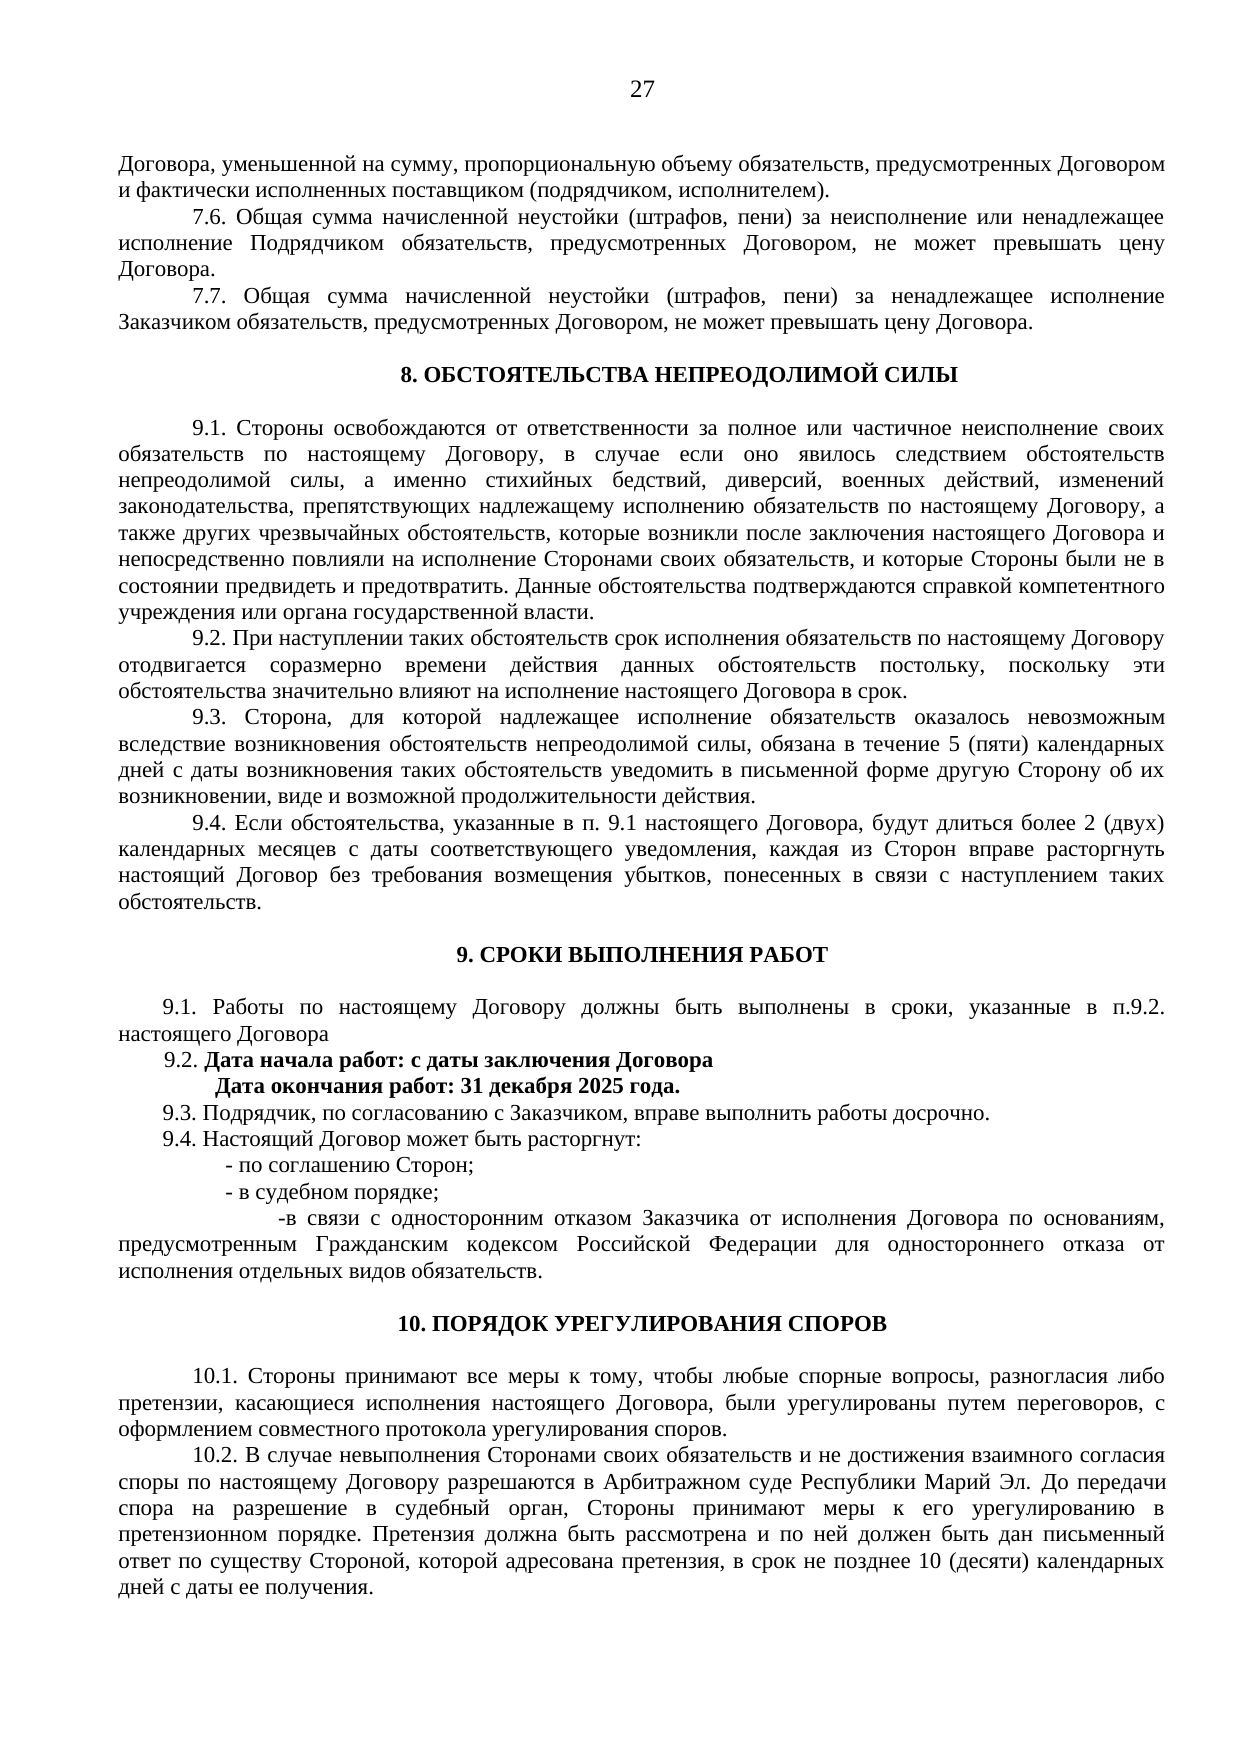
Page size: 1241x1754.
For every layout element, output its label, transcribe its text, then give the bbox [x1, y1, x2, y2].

text 7.7. Общая сумма начисленной неустойки (штрафов, пени) за ненадлежащее исполнение Заказчиком обязательств, предусмотренных Договором, не может превышать цену Договора. [118, 282, 1167, 334]
text 7.6. Общая сумма начисленной неустойки (штрафов, пени) за неисполнение или ненадлежащее исполнение Подрядчиком обязательств, предусмотренных Договором, не может превышать цену Договора. [118, 203, 1167, 282]
text 9.3. Подрядчик, по согласованию с Заказчиком, вправе выполнить работы досрочно. [118, 1099, 1167, 1125]
text 9.4. Если обстоятельства, указанные в п. 9.1 настоящего Договора, будут длиться более 2 (двух) календарных месяцев с даты соответствующего уведомления, каждая из Сторон вправе расторгнуть настоящий Договор без требования возмещения убытков, понесенных в связи с наступлением таких обстоятельств. [118, 809, 1167, 914]
text 10. ПОРЯДОК УРЕГУЛИРОВАНИЯ СПОРОВ [118, 1309, 1167, 1336]
text - по соглашению Сторон; [118, 1151, 1167, 1178]
text 9.2. При наступлении таких обстоятельств срок исполнения обязательств по настоящему Договору отодвигается соразмерно времени действия данных обстоятельств постольку, поскольку эти обстоятельства значительно влияют на исполнение настоящего Договора в срок. [118, 624, 1167, 703]
text 9.4. Настоящий Договор может быть расторгнут: [118, 1125, 1167, 1151]
text -в связи с односторонним отказом Заказчика от исполнения Договора по основаниям, предусмотренным Гражданским кодексом Российской Федерации для одностороннего отказа от исполнения отдельных видов обязательств. [118, 1204, 1167, 1283]
text 10.1. Стороны принимают все меры к тому, чтобы любые спорные вопросы, разногласия либо претензии, касающиеся исполнения настоящего Договора, были урегулированы путем переговоров, с оформлением совместного протокола урегулирования споров. [118, 1362, 1167, 1441]
text 9.1. Стороны освобождаются от ответственности за полное или частичное неисполнение своих обязательств по настоящему Договору, в случае если оно явилось следствием обстоятельств непреодолимой силы, а именно стихийных бедствий, диверсий, военных действий, изменений законодательства, препятствующих надлежащему исполнению обязательств по настоящему Договору, а также других чрезвычайных обстоятельств, которые возникли после заключения настоящего Договора и непосредственно повлияли на исполнение Сторонами своих обязательств, и которые Стороны были не в состоянии предвидеть и предотвратить. Данные обстоятельства подтверждаются справкой компетентного учреждения или органа государственной власти. [118, 413, 1167, 624]
text - в судебном порядке; [118, 1178, 1167, 1204]
text 9.2. Дата начала работ: с даты заключения Договора [118, 1046, 1167, 1072]
text 9.3. Сторона, для которой надлежащее исполнение обязательств оказалось невозможным вследствие возникновения обстоятельств непреодолимой силы, обязана в течение 5 (пяти) календарных дней с даты возникновения таких обстоятельств уведомить в письменной форме другую Сторону об их возникновении, виде и возможной продолжительности действия. [118, 703, 1167, 809]
text 9.1. Работы по настоящему Договору должны быть выполнены в сроки, указанные в п.9.2. настоящего Договора [118, 993, 1167, 1046]
text Дата окончания работ: 31 декабря 2025 года. [118, 1072, 1167, 1099]
text 10.2. В случае невыполнения Сторонами своих обязательств и не достижения взаимного согласия споры по настоящему Договору разрешаются в Арбитражном суде Республики Марий Эл. До передачи спора на разрешение в судебный орган, Стороны принимают меры к его урегулированию в претензионном порядке. Претензия должна быть рассмотрена и по ней должен быть дан письменный ответ по существу Стороной, которой адресована претензия, в срок не позднее 10 (десяти) календарных дней с даты ее получения. [118, 1441, 1167, 1599]
text 9. СРОКИ ВЫПОЛНЕНИЯ РАБОТ [118, 941, 1167, 967]
text 8. ОБСТОЯТЕЛЬСТВА НЕПРЕОДОЛИМОЙ СИЛЫ [118, 361, 1167, 387]
